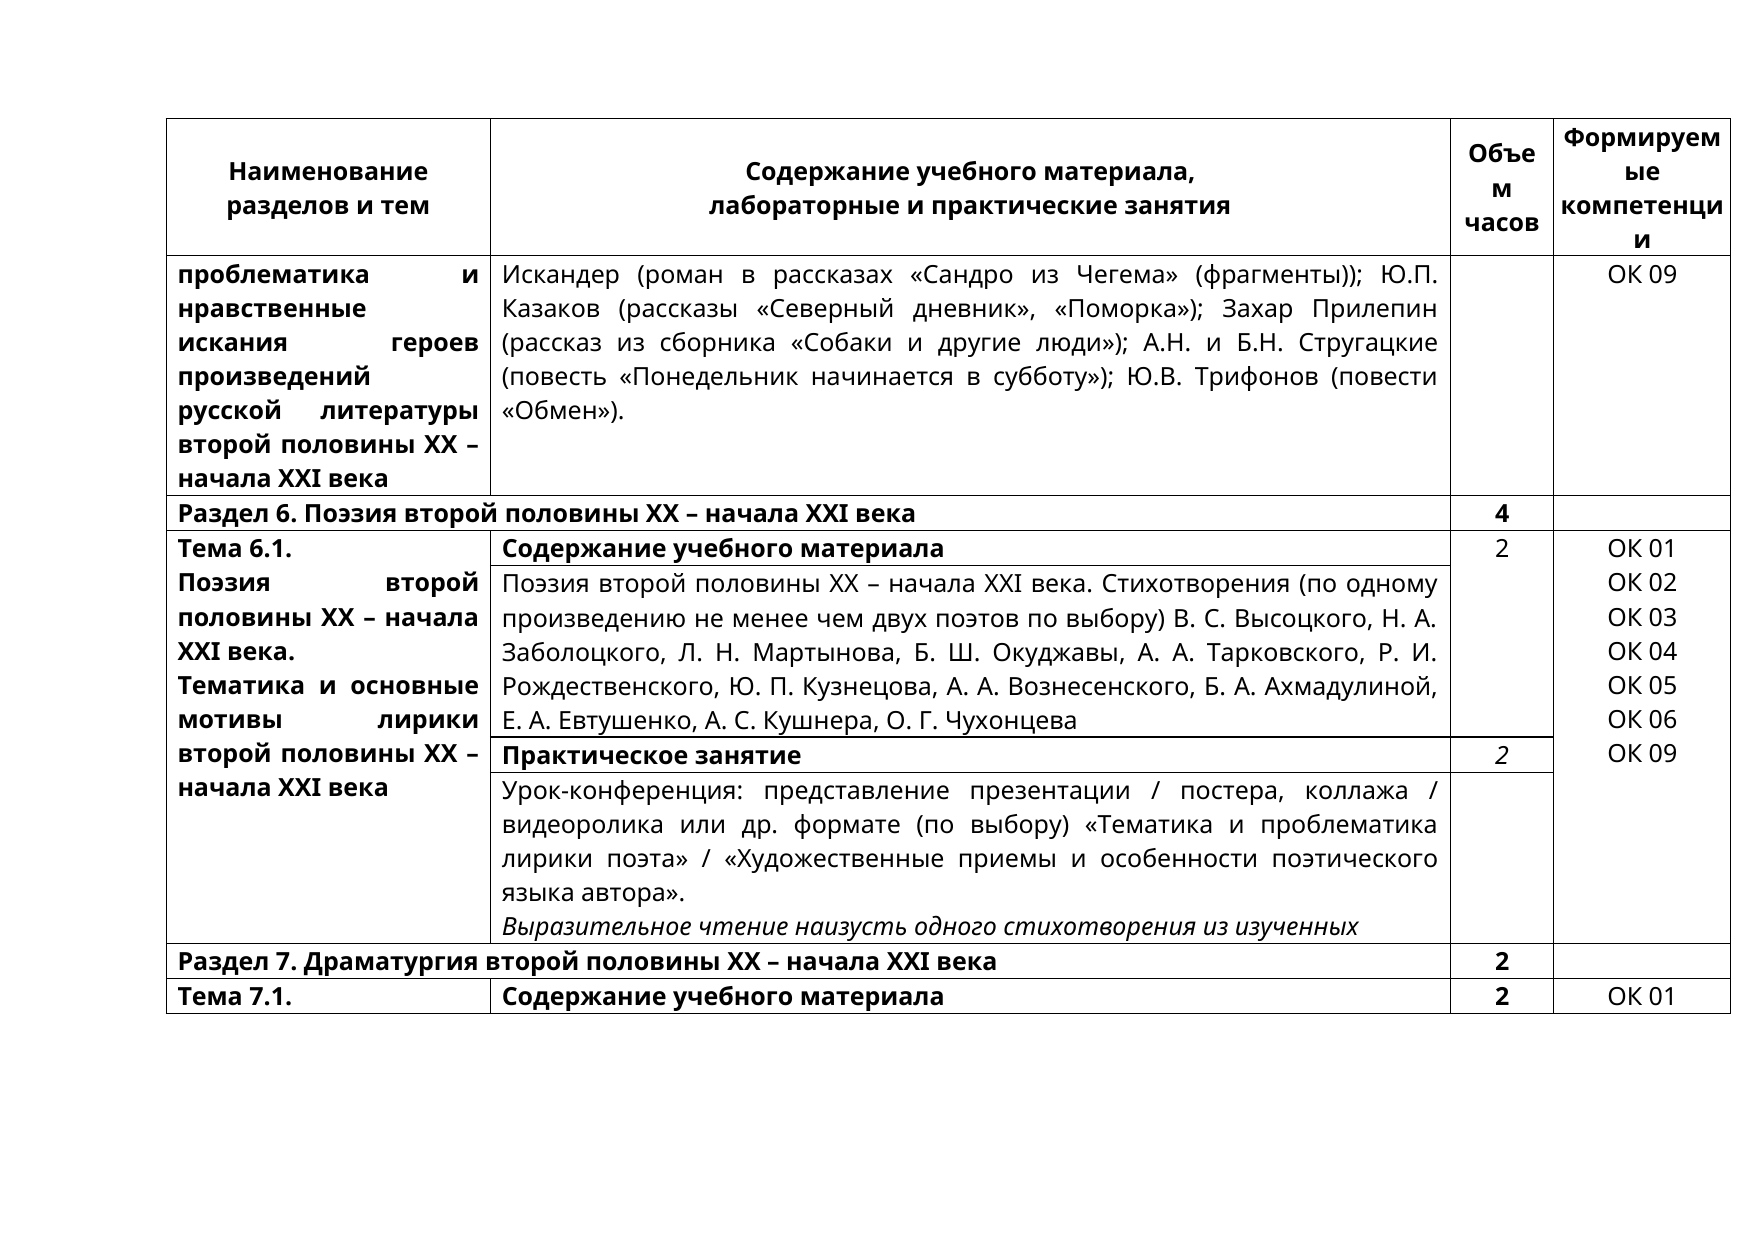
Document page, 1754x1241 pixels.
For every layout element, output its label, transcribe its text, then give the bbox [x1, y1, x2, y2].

table_header Наименование разделов и тем [167, 119, 490, 255]
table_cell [491, 256, 1450, 495]
table_header Формируемые компетенции [1554, 119, 1730, 255]
table_cell Поэзия второй половины XX – начала XXI века. Стихотворения (по одному произведению не менее чем двух поэтов по выбору) В. С. Высоцкого, Н. А. Заболоцкого, Л. Н. Мартынова, Б. Ш. Окуджавы, А. А. Тарковского, Р. И. Рождественского, Ю. П. Кузнецова, А. А. Вознесенского, Б. А. Ахмадулиной, Е. А. Евтушенко, А. С. Кушнера, О. Г. Чухонцева [491, 566, 1450, 736]
table_cell Раздел 6. Поэзия второй половины XX – начала XXI века [167, 496, 1450, 530]
table_cell Урок-конференция: представление презентации / постера, коллажа / видеоролика или др. формате (по выбору) «Тематика и проблематика лирики поэта» / «Художественные приемы и особенности поэтического языка автора». Выразительное чтение наизусть одного стихотворения из изученных [491, 773, 1450, 943]
table_cell Тема 6.1. Поэзия второй половины XX – начала XXI века. Тематика и основные мотивы лирики второй половины XX – начала XXI века [167, 531, 490, 943]
table_cell 2 [1451, 738, 1553, 772]
table_cell Практическое занятие [491, 738, 1450, 772]
table_cell 2 [1451, 531, 1553, 736]
table_cell [1451, 773, 1553, 943]
table_cell [1554, 944, 1730, 978]
table_cell Содержание учебного материала [491, 979, 1450, 1013]
table_header Объем часов [1451, 119, 1553, 255]
table_cell 2 [1451, 944, 1553, 978]
table_cell Содержание учебного материала [491, 531, 1450, 565]
table_header Содержание учебного материала, лабораторные и практические занятия [491, 119, 1450, 255]
table_cell ОК 01 ОК 02 ОК 03 ОК 04 ОК 05 ОК 06 ОК 09 [1554, 531, 1730, 943]
table_cell Раздел 7. Драматургия второй половины ХХ – начала XXI века [167, 944, 1450, 978]
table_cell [167, 979, 490, 1013]
table_cell 4 [1451, 496, 1553, 530]
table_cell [1554, 979, 1730, 1013]
table_cell 2 [1451, 979, 1553, 1013]
table_cell [1554, 496, 1730, 530]
